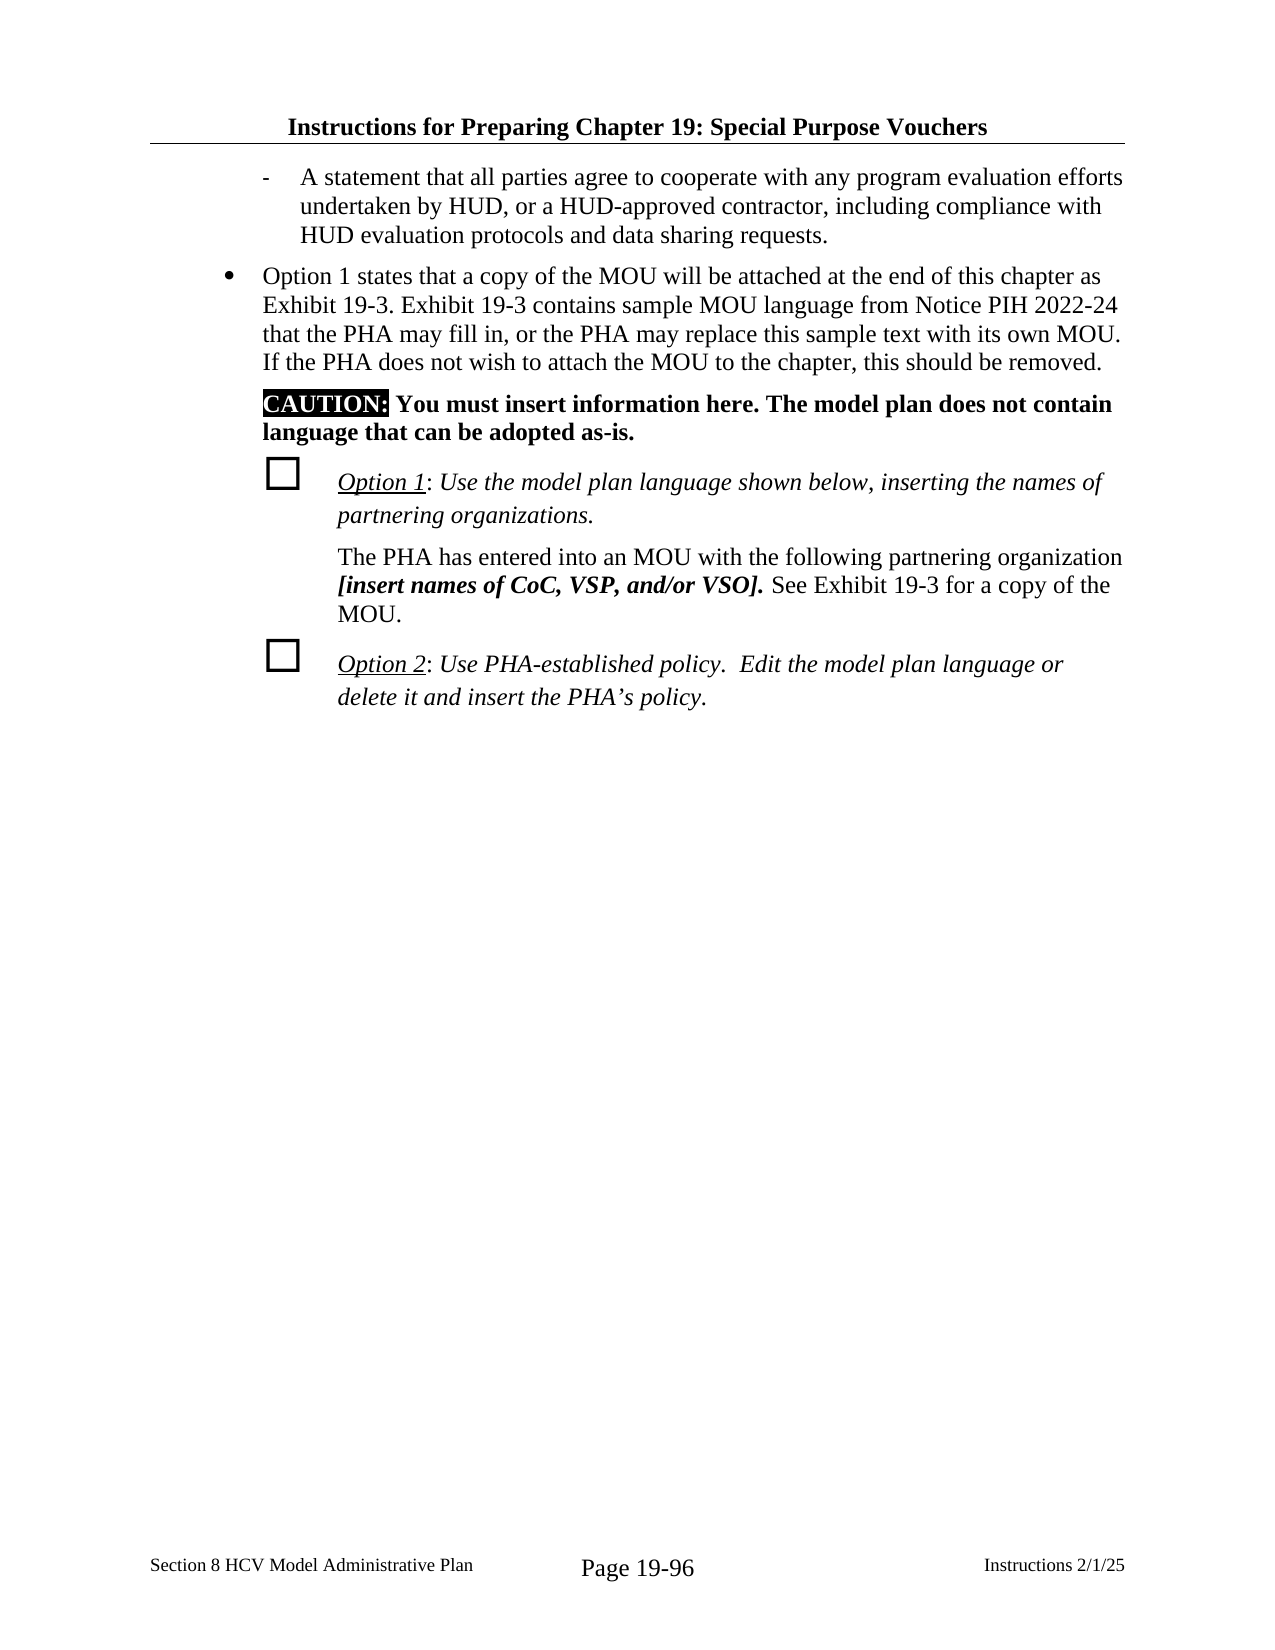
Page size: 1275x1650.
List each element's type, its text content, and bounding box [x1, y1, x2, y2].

text Option 1: Use the model plan language shown below, inserting the names of partnering organizations. [262, 459, 1125, 529]
text CAUTION: You must insert information here. The model plan does not contain language that can be adopted as-is. [262, 389, 1125, 446]
list Option 1 states that a copy of the MOU will be attached at the end of this chapter as Exhibit 19-3. Exhibit 19-3 contains sample MOU language from Notice PIH 2022-24 that the PHA may fill in, or the PHA may replace this sample text with its own MOU. If the PHA does not wish to attach the MOU to the chapter, this should be removed. [225, 261, 1125, 376]
list A statement that all parties agree to cooperate with any program evaluation efforts undertaken by HUD, or a HUD-approved contractor, including compliance with HUD evaluation protocols and data sharing requests. [262, 162, 1125, 249]
text Option 2: Use PHA-established policy. Edit the model plan language or delete it and insert the PHA’s policy. [262, 640, 1125, 711]
text The PHA has entered into an MOU with the following partnering organization [insert names of CoC, VSP, and/or VSO]. See Exhibit 19-3 for a copy of the MOU. [337, 542, 1125, 628]
